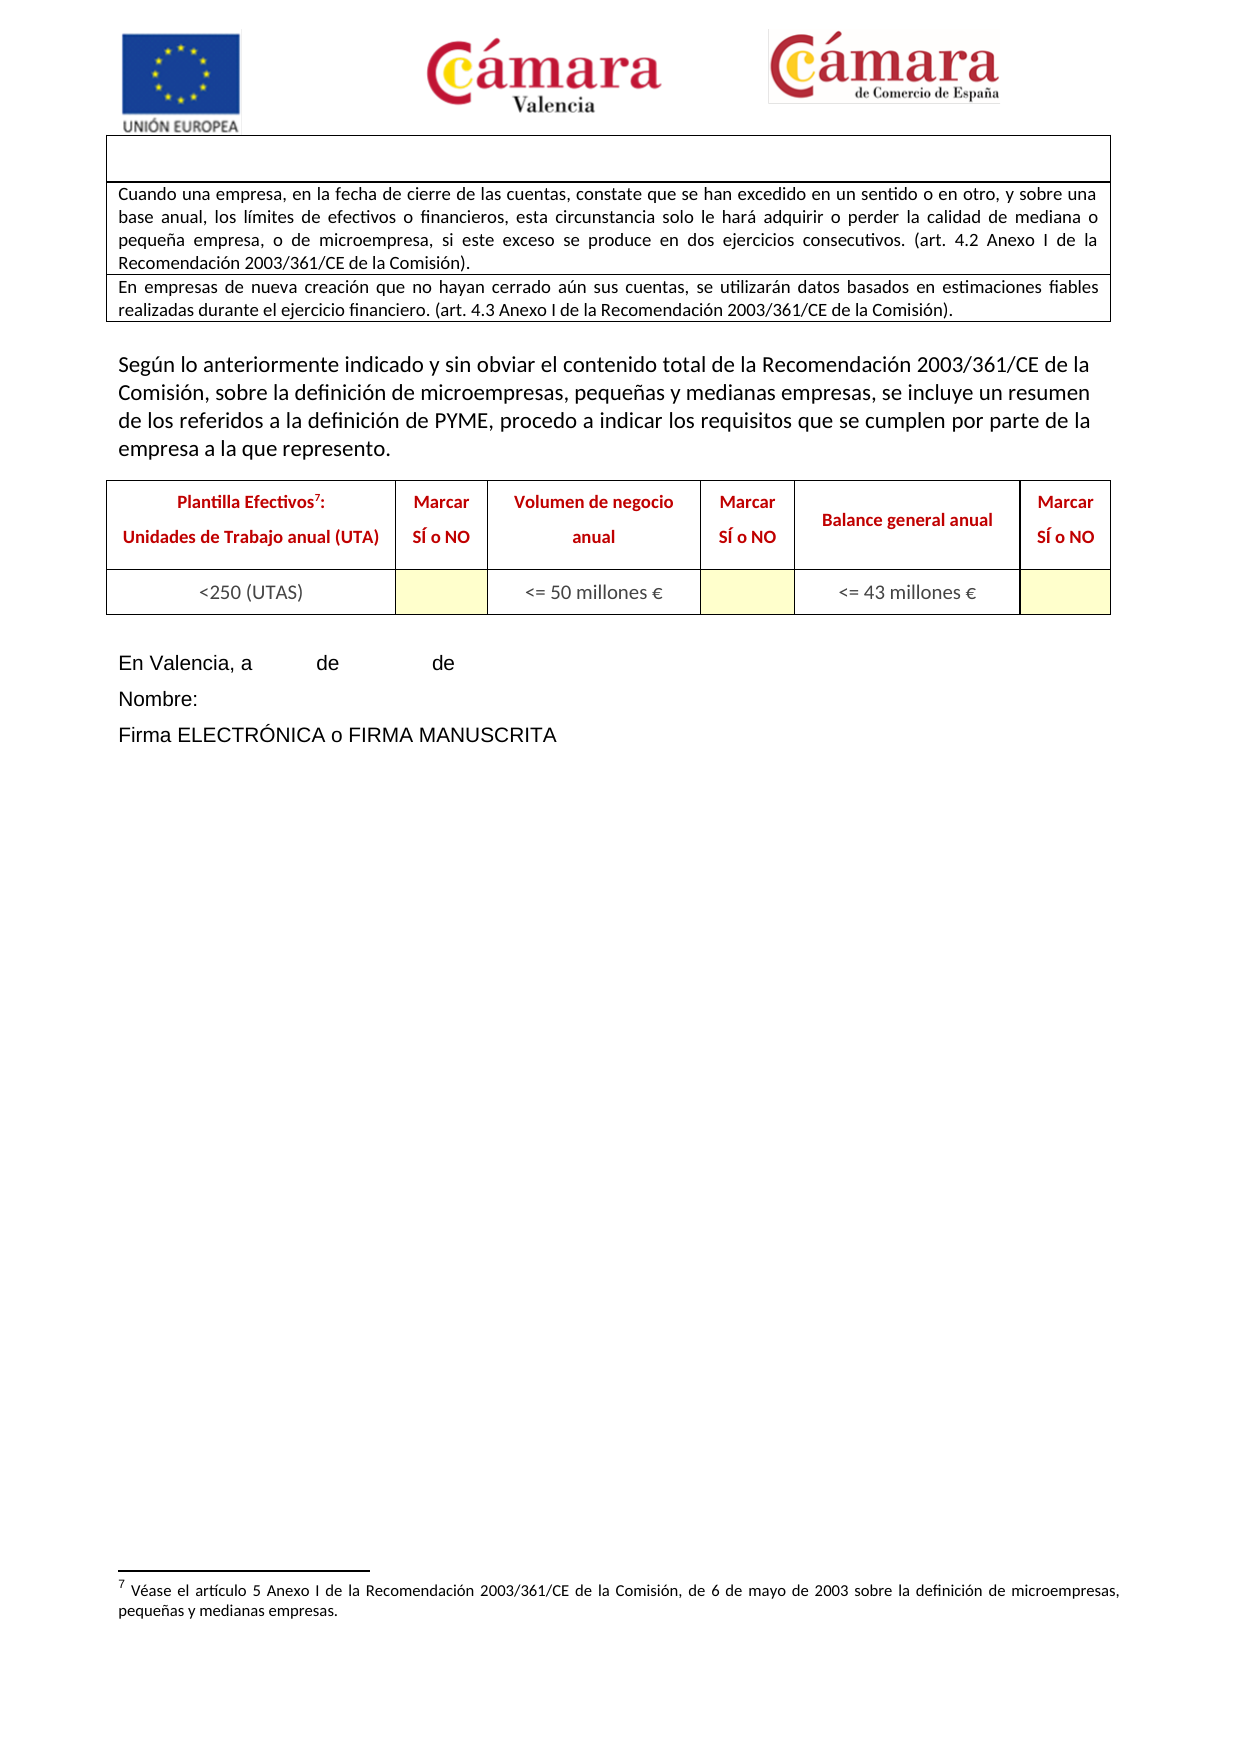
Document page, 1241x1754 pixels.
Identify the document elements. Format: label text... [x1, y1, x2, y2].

table_header Plantilla Efectivos: Unidades de Trabajo anual (UTA) [107, 481, 395, 569]
table_cell En empresas de nueva creación que no hayan cerrado aún sus cuentas, se utilizarán datos basados en estimaciones fiables realizadas durante el ejercicio financiero. (art. 4.3 Anexo I de la Recomendación 2003/361/CE de la Comisión). [107, 275, 1110, 321]
table_header Marcar SÍ o NO [396, 481, 487, 569]
table_header Volumen de negocio anual [488, 481, 700, 569]
table_cell [701, 570, 794, 614]
table_header Marcar SÍ o NO [701, 481, 794, 569]
text Firma ELECTRÓNICA o FIRMA MANUSCRITA [118, 722, 1122, 746]
table_cell Cuando una empresa, en la fecha de cierre de las cuentas, constate que se han excedido en un sentido o en otro, y sobre una base anual, los límites de efectivos o financieros, esta circunstancia solo le hará adquirir o perder la calidad de mediana o pequeña empresa, o de microempresa, si este exceso se produce en dos ejercicios consecutivos. (art. 4.2 Anexo I de la Recomendación 2003/361/CE de la Comisión). [107, 183, 1110, 274]
table_cell [396, 570, 487, 614]
text Nombre: [118, 687, 1122, 711]
table_cell [1021, 570, 1110, 614]
table_header Marcar SÍ o NO [1021, 481, 1110, 569]
picture [118, 29, 1001, 135]
table_cell <= 50 millones € [488, 570, 700, 614]
table_cell <= 43 millones € [795, 570, 1019, 614]
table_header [107, 136, 1110, 181]
table_header Balance general anual [795, 481, 1019, 569]
text Según lo anteriormente indicado y sin obviar el contenido total de la Recomendación 2003/361/CE de la Comisión, sobre la definición de microempresas, pequeñas y medianas empresas, se incluye un resumen de los referidos a la definición de PYME, procedo a indicar los requisitos que se cumplen por parte de la empresa a la que represento. [118, 350, 1092, 462]
table_cell <250 (UTAS) [107, 570, 395, 614]
text En Valencia, a de de [118, 651, 1122, 674]
